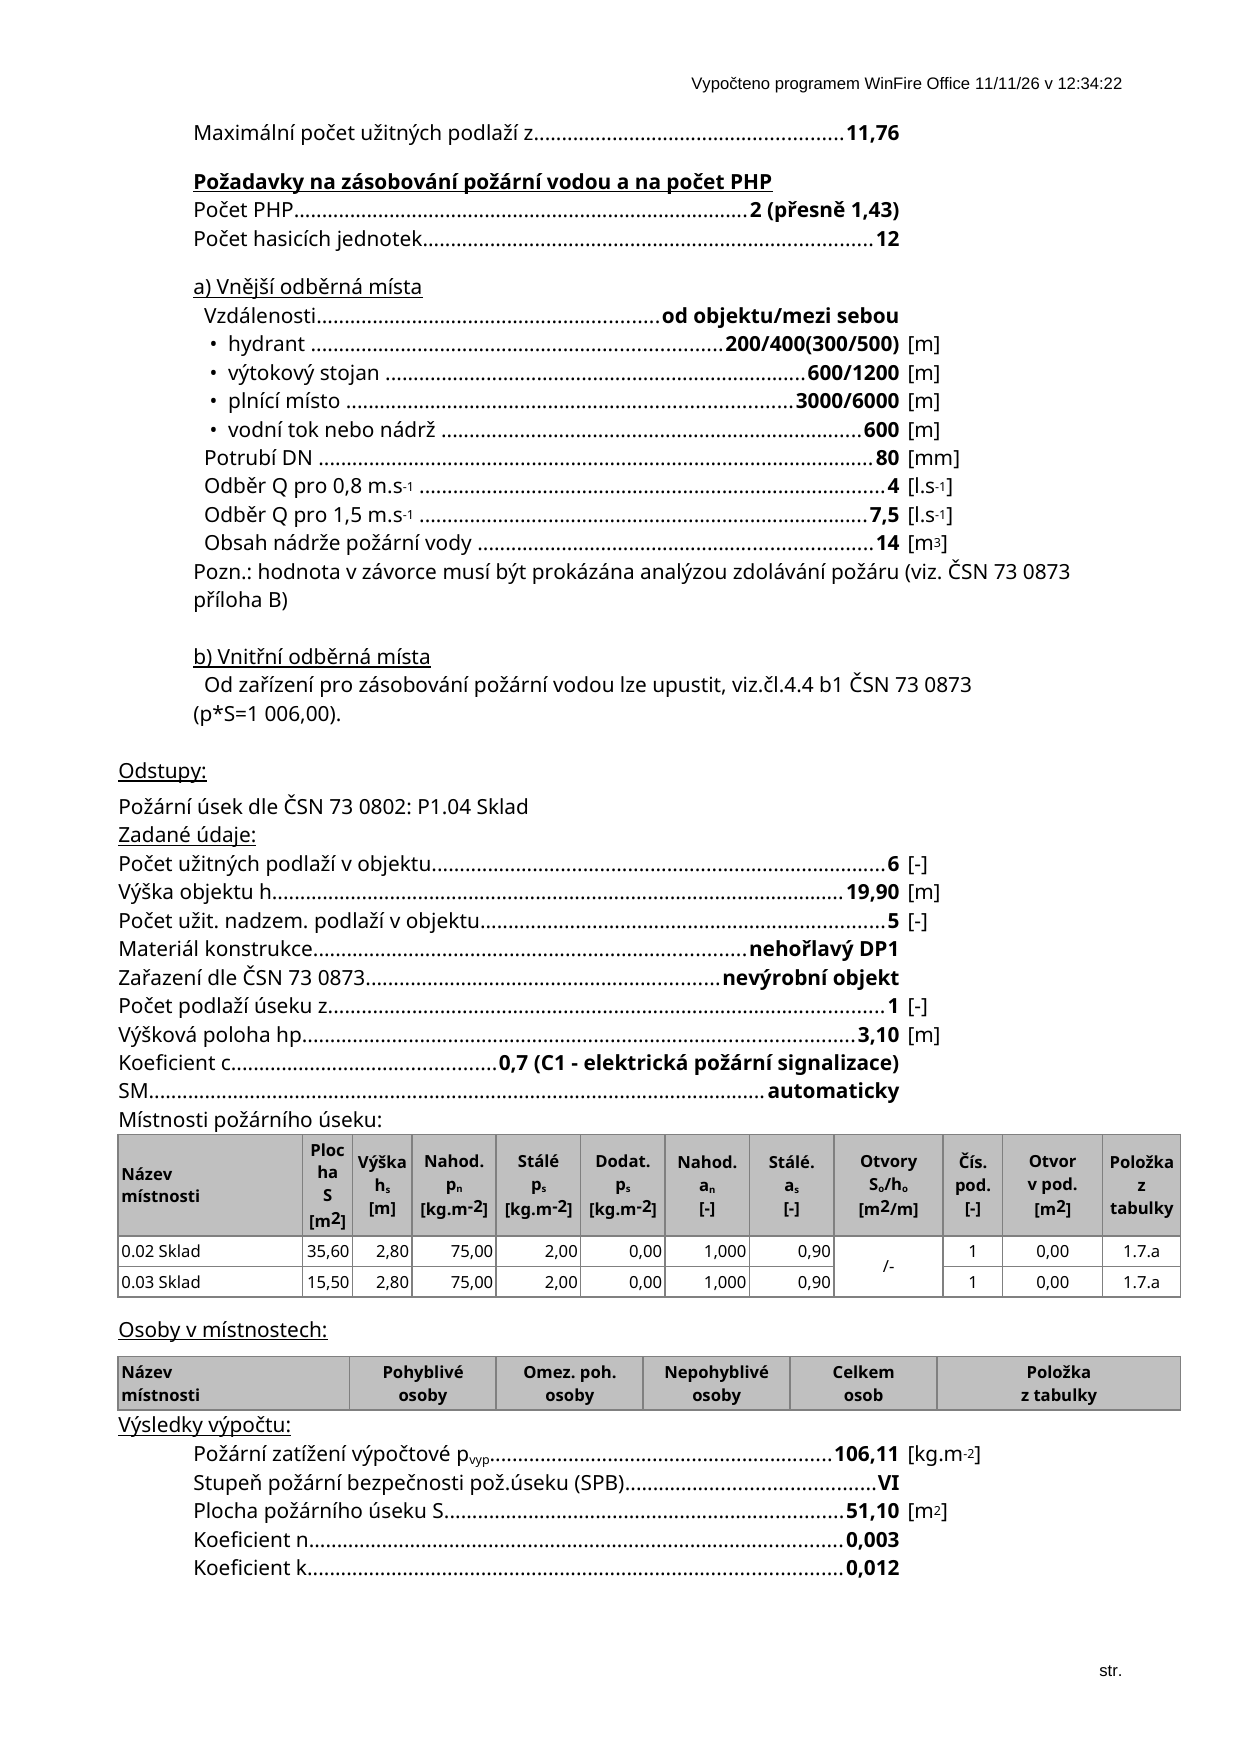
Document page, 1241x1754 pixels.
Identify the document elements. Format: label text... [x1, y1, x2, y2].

table_header Otvory So/ho [m2/m] [835, 1135, 942, 1235]
table_header Stálé. as [-] [750, 1135, 833, 1235]
table_header Otvor v pod. [m2] [1003, 1135, 1102, 1235]
text SM automaticky [118, 1077, 1122, 1105]
table_header Celkem osob [791, 1357, 936, 1409]
table_cell 75,00 [413, 1267, 495, 1296]
table_header Nepohyblivé osoby [644, 1357, 789, 1409]
table_header Čís. pod. [-] [944, 1135, 1002, 1235]
table_header Stálé ps [kg.m-2] [497, 1135, 580, 1235]
table_cell 1 [944, 1267, 1002, 1296]
text • výtokový stojan 600/1200 [m] [193, 358, 1122, 386]
text a) Vnější odběrná místa [193, 272, 1122, 301]
text Zařazení dle ČSN 73 0873 nevýrobní objekt [118, 963, 1122, 991]
text Výška objektu h 19,90 [m] [118, 877, 1122, 906]
text b) Vnitřní odběrná místa [193, 642, 1122, 671]
text Odstupy: [118, 756, 1122, 784]
text • plnící místo 3000/6000 [m] [193, 386, 1122, 415]
text Odběr Q pro 1,5 m.s-1 7,5 [l.s-1] [193, 500, 1122, 528]
text Koeficient c 0,7 (C1 - elektrická požární signalizace) [118, 1048, 1122, 1077]
table_cell 75,00 [413, 1237, 495, 1266]
table_cell 2,80 [353, 1237, 411, 1266]
text Místnosti požárního úseku: [118, 1105, 1122, 1133]
table_header Název místnosti [119, 1135, 302, 1235]
text Od zařízení pro zásobování požární vodou lze upustit, viz.čl.4.4 b1 ČSN 73 0873 (p*S=1 006,00). [193, 671, 1122, 727]
text Osoby v místnostech: [118, 1315, 1122, 1343]
text Počet hasicích jednotek 12 [193, 224, 1122, 252]
table_header Omez. poh. osoby [497, 1357, 642, 1409]
text Stupeň požární bezpečnosti pož.úseku (SPB) VI [193, 1468, 1122, 1496]
text Koeficient n 0,003 [193, 1525, 1122, 1553]
table_header Dodat. ps [kg.m-2] [581, 1135, 664, 1235]
table_cell 2,80 [353, 1267, 411, 1296]
text • hydrant 200/400(300/500) [m] [193, 329, 1122, 358]
text Pozn.: hodnota v závorce musí být prokázána analýzou zdolávání požáru (viz. ČSN 73 0873 příloha B) [193, 557, 1122, 614]
text Požární zatížení výpočtové pvyp 106,11 [kg.m-2] [193, 1439, 1122, 1468]
table_cell 1 [944, 1237, 1002, 1266]
text Výsledky výpočtu: [118, 1411, 1122, 1439]
text Plocha požárního úseku S 51,10 [m2] [193, 1496, 1122, 1525]
text Počet PHP 2 (přesně 1,43) [193, 195, 1122, 224]
text Maximální počet užitných podlaží z 11,76 [193, 118, 1122, 147]
table_cell 0,90 [750, 1267, 833, 1296]
text Obsah nádrže požární vody 14 [m3] [193, 528, 1122, 557]
text Počet užitných podlaží v objektu 6 [-] [118, 849, 1122, 877]
table_header Výška hs [m] [353, 1135, 411, 1235]
table_cell 2,00 [497, 1267, 580, 1296]
text Materiál konstrukce nehořlavý DP1 [118, 934, 1122, 963]
table_cell 0,00 [581, 1267, 664, 1296]
table_header Položka z tabulky [1103, 1135, 1180, 1235]
table_header Plocha S [m2] [303, 1135, 352, 1235]
table_cell 15,50 [303, 1267, 352, 1296]
table_header Pohyblivé osoby [350, 1357, 495, 1409]
table_header Název místnosti [119, 1357, 349, 1409]
text Počet podlaží úseku z 1 [-] [118, 991, 1122, 1020]
table_cell 0.03 Sklad [119, 1267, 302, 1296]
text Požadavky na zásobování požární vodou a na počet PHP [193, 167, 1122, 195]
text Potrubí DN 80 [mm] [193, 443, 1122, 472]
text Výšková poloha hp 3,10 [m] [118, 1020, 1122, 1048]
table_cell 1,000 [666, 1237, 749, 1266]
text Požární úsek dle ČSN 73 0802: P1.04 Sklad [118, 792, 1122, 821]
table_cell 35,60 [303, 1237, 352, 1266]
table_cell 2,00 [497, 1237, 580, 1266]
text Odběr Q pro 0,8 m.s-1 4 [l.s-1] [193, 472, 1122, 500]
table_cell 1.7.a [1103, 1237, 1180, 1266]
table_cell 0,90 [750, 1237, 833, 1266]
text Koeficient k 0,012 [193, 1553, 1122, 1582]
table_cell 1,000 [666, 1267, 749, 1296]
text Vzdálenosti od objektu/mezi sebou [193, 301, 1122, 329]
table_cell 1.7.a [1103, 1267, 1180, 1296]
table_cell 0,00 [1003, 1237, 1102, 1266]
table_cell 0,00 [581, 1237, 664, 1266]
table_cell 0.02 Sklad [119, 1237, 302, 1266]
text Zadané údaje: [118, 821, 1122, 849]
table_cell 0,00 [1003, 1267, 1102, 1296]
text • vodní tok nebo nádrž 600 [m] [193, 415, 1122, 443]
table_cell /- [835, 1237, 942, 1296]
table_header Položka z tabulky [938, 1357, 1180, 1409]
table_header Nahod. an [-] [666, 1135, 749, 1235]
text Počet užit. nadzem. podlaží v objektu 5 [-] [118, 906, 1122, 934]
table_header Nahod. pn [kg.m-2] [413, 1135, 495, 1235]
